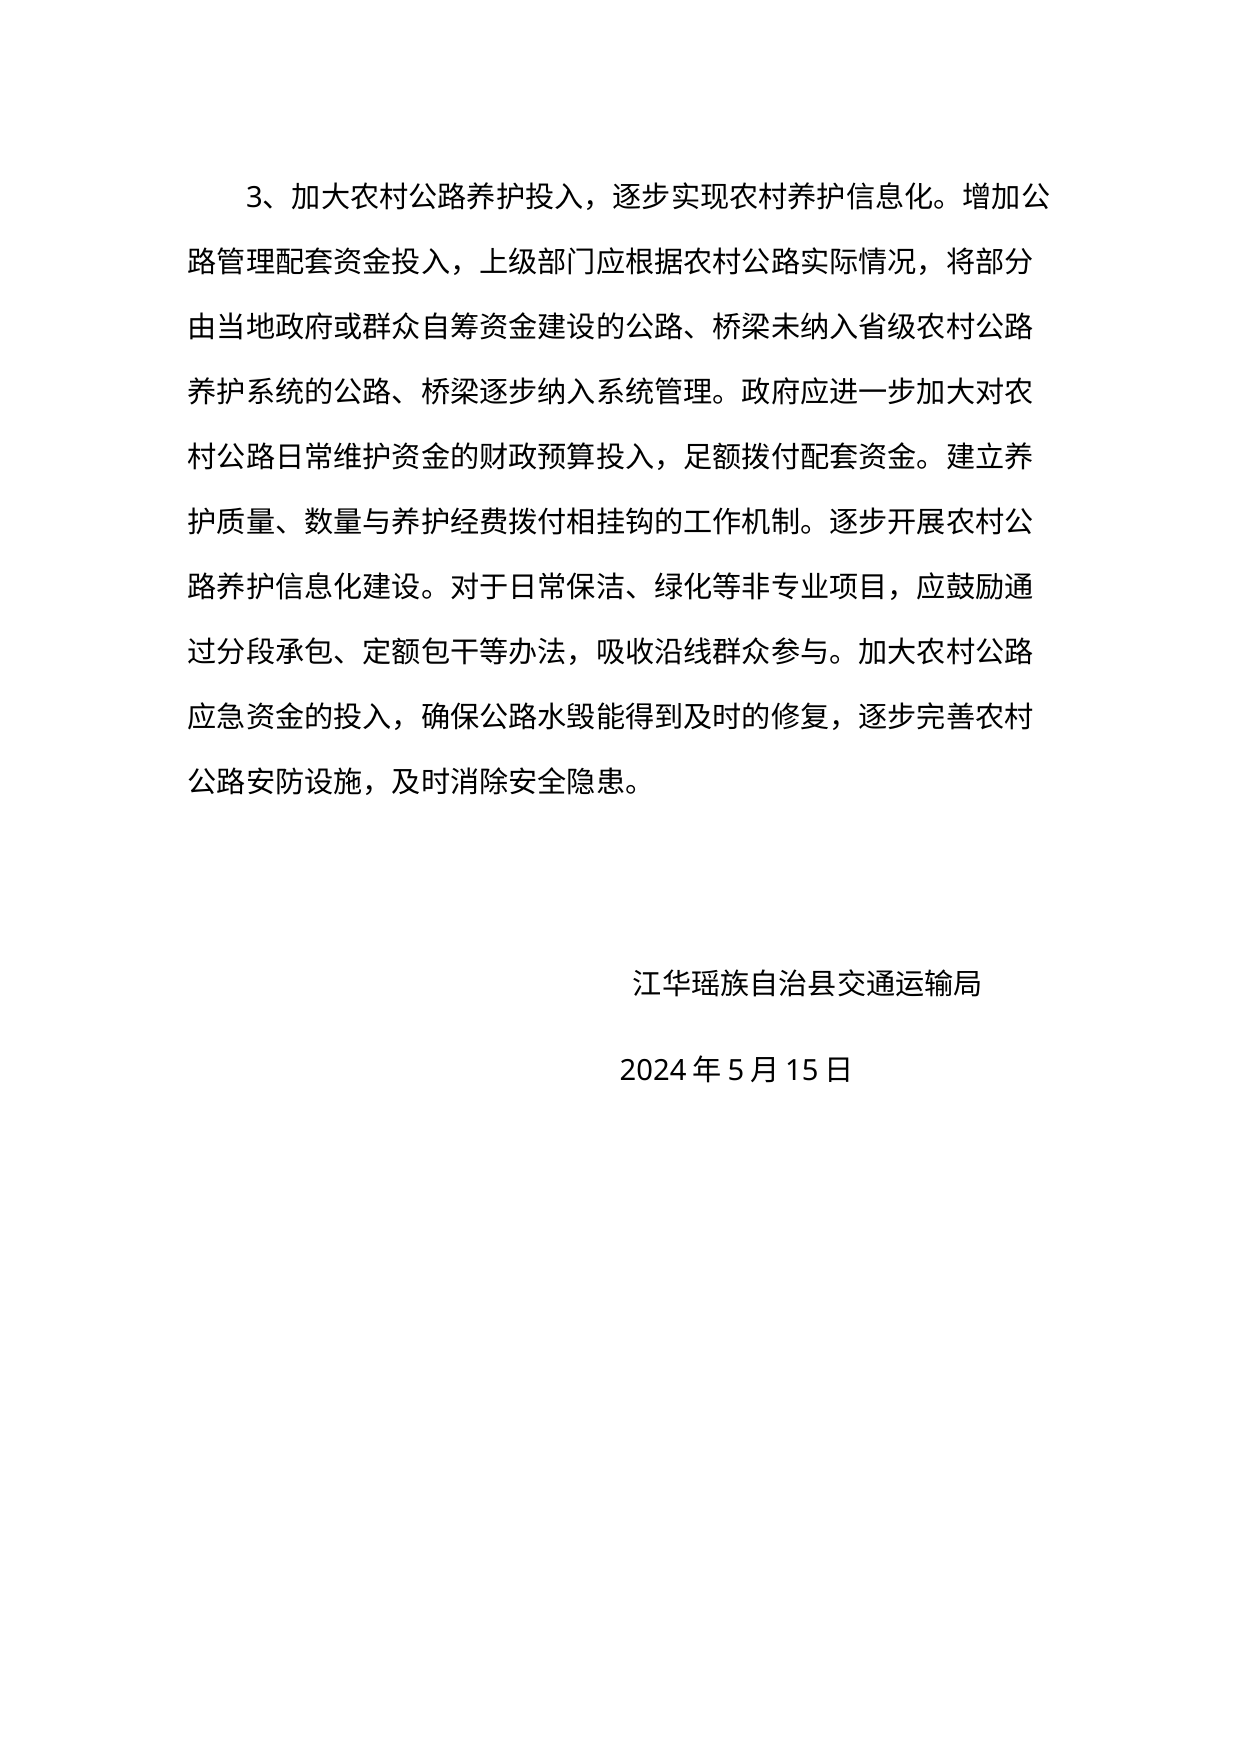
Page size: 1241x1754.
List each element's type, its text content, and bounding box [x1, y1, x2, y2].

text 江华瑶族自治县交通运输局 [187, 949, 1053, 1014]
text 3、加大农村公路养护投入，逐步实现农村养护信息化。增加公路管理配套资金投入，上级部门应根据农村公路实际情况，将部分由当地政府或群众自筹资金建设的公路、桥梁未纳入省级农村公路养护系统的公路、桥梁逐步纳入系统管理。政府应进一步加大对农村公路日常维护资金的财政预算投入，足额拨付配套资金。建立养护质量、数量与养护经费拨付相挂钩的工作机制。逐步开展农村公路养护信息化建设。对于日常保洁、绿化等非专业项目，应鼓励通过分段承包、定额包干等办法，吸收沿线群众参与。加大农村公路应急资金的投入，确保公路水毁能得到及时的修复，逐步完善农村公路安防设施，及时消除安全隐患。 [187, 162, 1053, 812]
text 2024年5月15日 [187, 1035, 1053, 1100]
